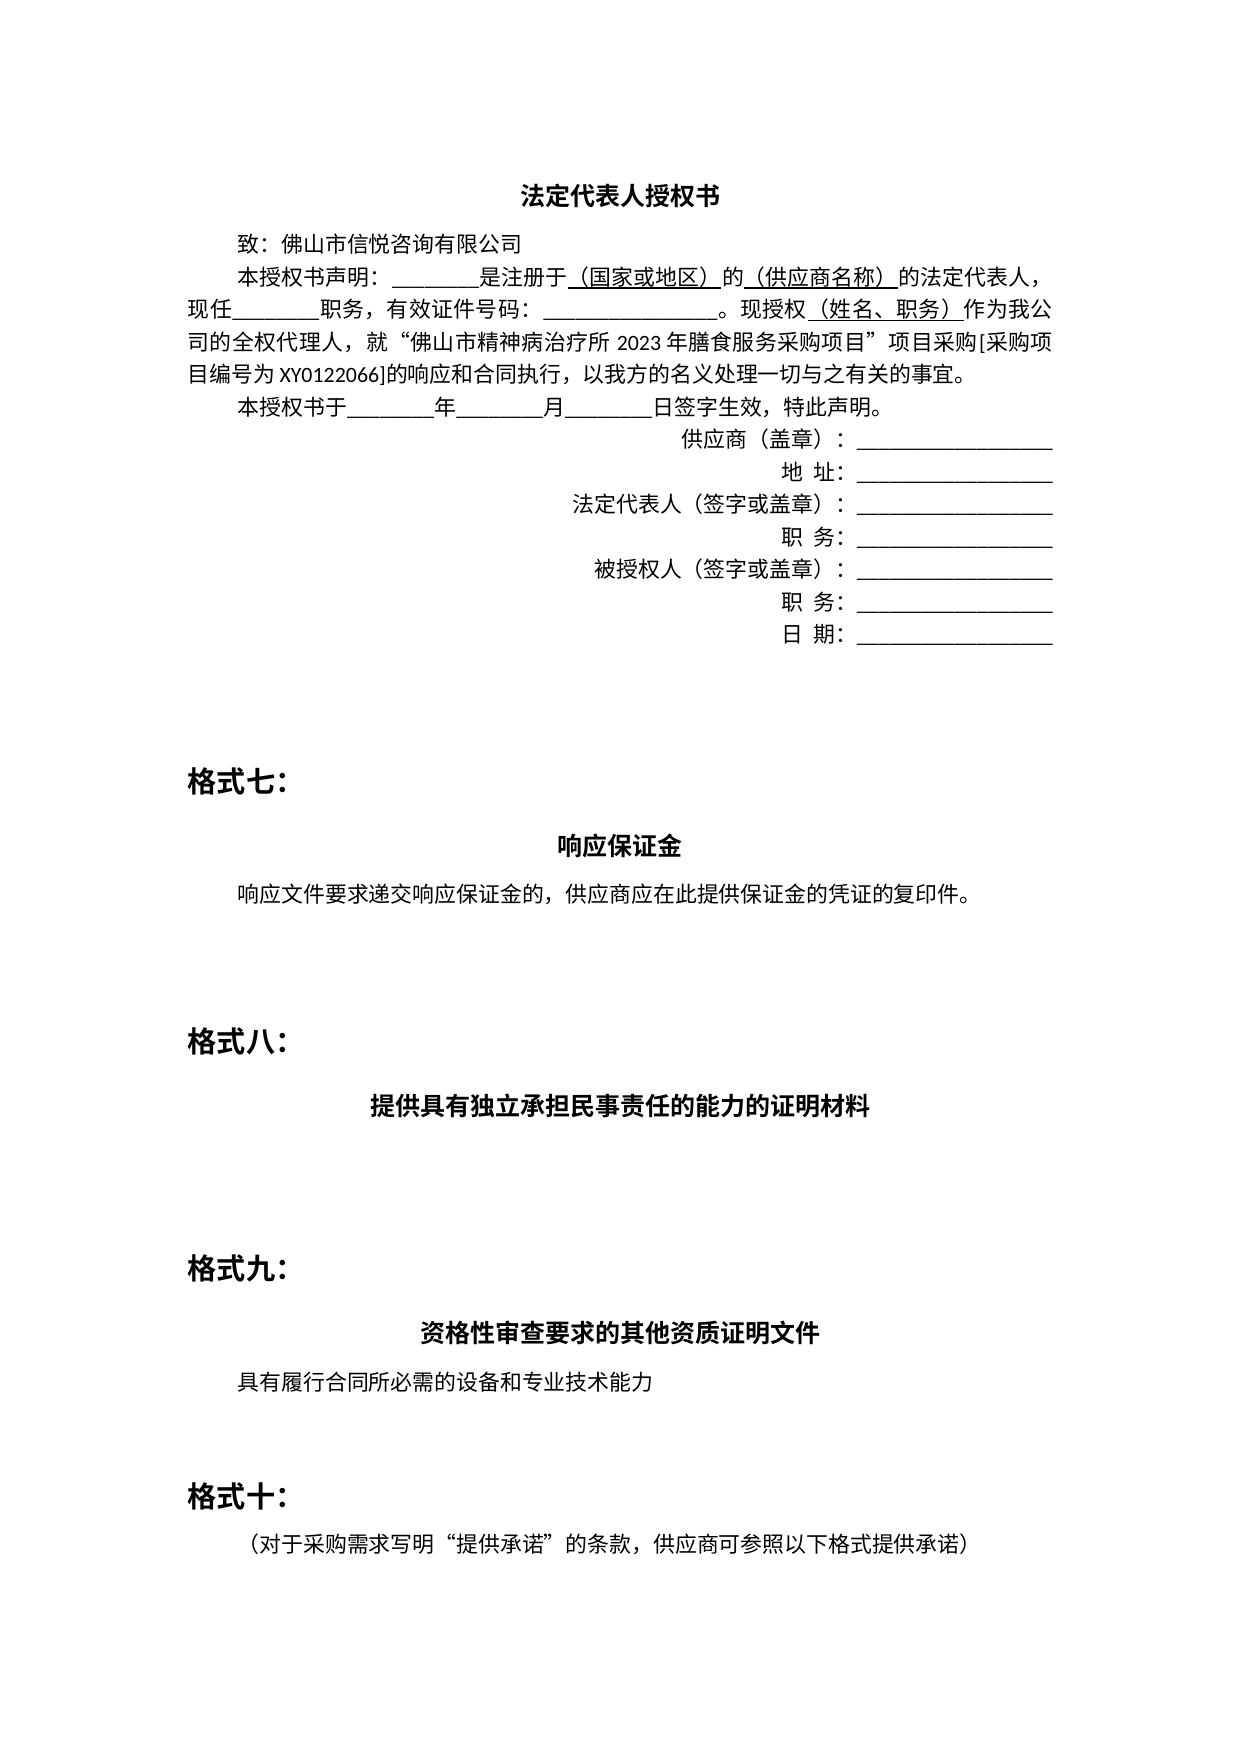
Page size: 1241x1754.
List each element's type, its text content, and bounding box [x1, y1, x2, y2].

text 具有履行合同所必需的设备和专业技术能力 [187, 1364, 1053, 1397]
text 响应保证金 [187, 812, 1053, 877]
text 法定代表人（签字或盖章）：__________________ [187, 487, 1053, 519]
text 格式八： [187, 1007, 1053, 1072]
text 格式十： [187, 1462, 1053, 1527]
text 本授权书声明：________是注册于（国家或地区）的（供应商名称）的法定代表人，现任________职务，有效证件号码：________________。现授权（姓名、职务）作为我公司的全权代理人，就“佛山市精神病治疗所2023年膳食服务采购项目”项目采购[采购项目编号为XY0122066]的响应和合同执行，以我方的名义处理一切与之有关的事宜。 [187, 259, 1053, 389]
text 响应文件要求递交响应保证金的，供应商应在此提供保证金的凭证的复印件。 [187, 877, 1053, 909]
text 供应商（盖章）：__________________ [187, 422, 1053, 454]
text 本授权书于________年________月________日签字生效，特此声明。 [187, 389, 1053, 422]
text 被授权人（签字或盖章）：__________________ [187, 552, 1053, 584]
text 日 期：__________________ [187, 617, 1053, 649]
text 致：佛山市信悦咨询有限公司 [187, 227, 1053, 259]
text 资格性审查要求的其他资质证明文件 [187, 1299, 1053, 1364]
text 职 务：__________________ [187, 584, 1053, 617]
text 格式九： [187, 1234, 1053, 1299]
text 格式七： [187, 747, 1053, 812]
text 提供具有独立承担民事责任的能力的证明材料 [187, 1072, 1053, 1137]
text （对于采购需求写明“提供承诺”的条款，供应商可参照以下格式提供承诺） [187, 1527, 1053, 1559]
text 职 务：__________________ [187, 519, 1053, 552]
text 地 址：__________________ [187, 454, 1053, 487]
text 法定代表人授权书 [187, 162, 1053, 227]
